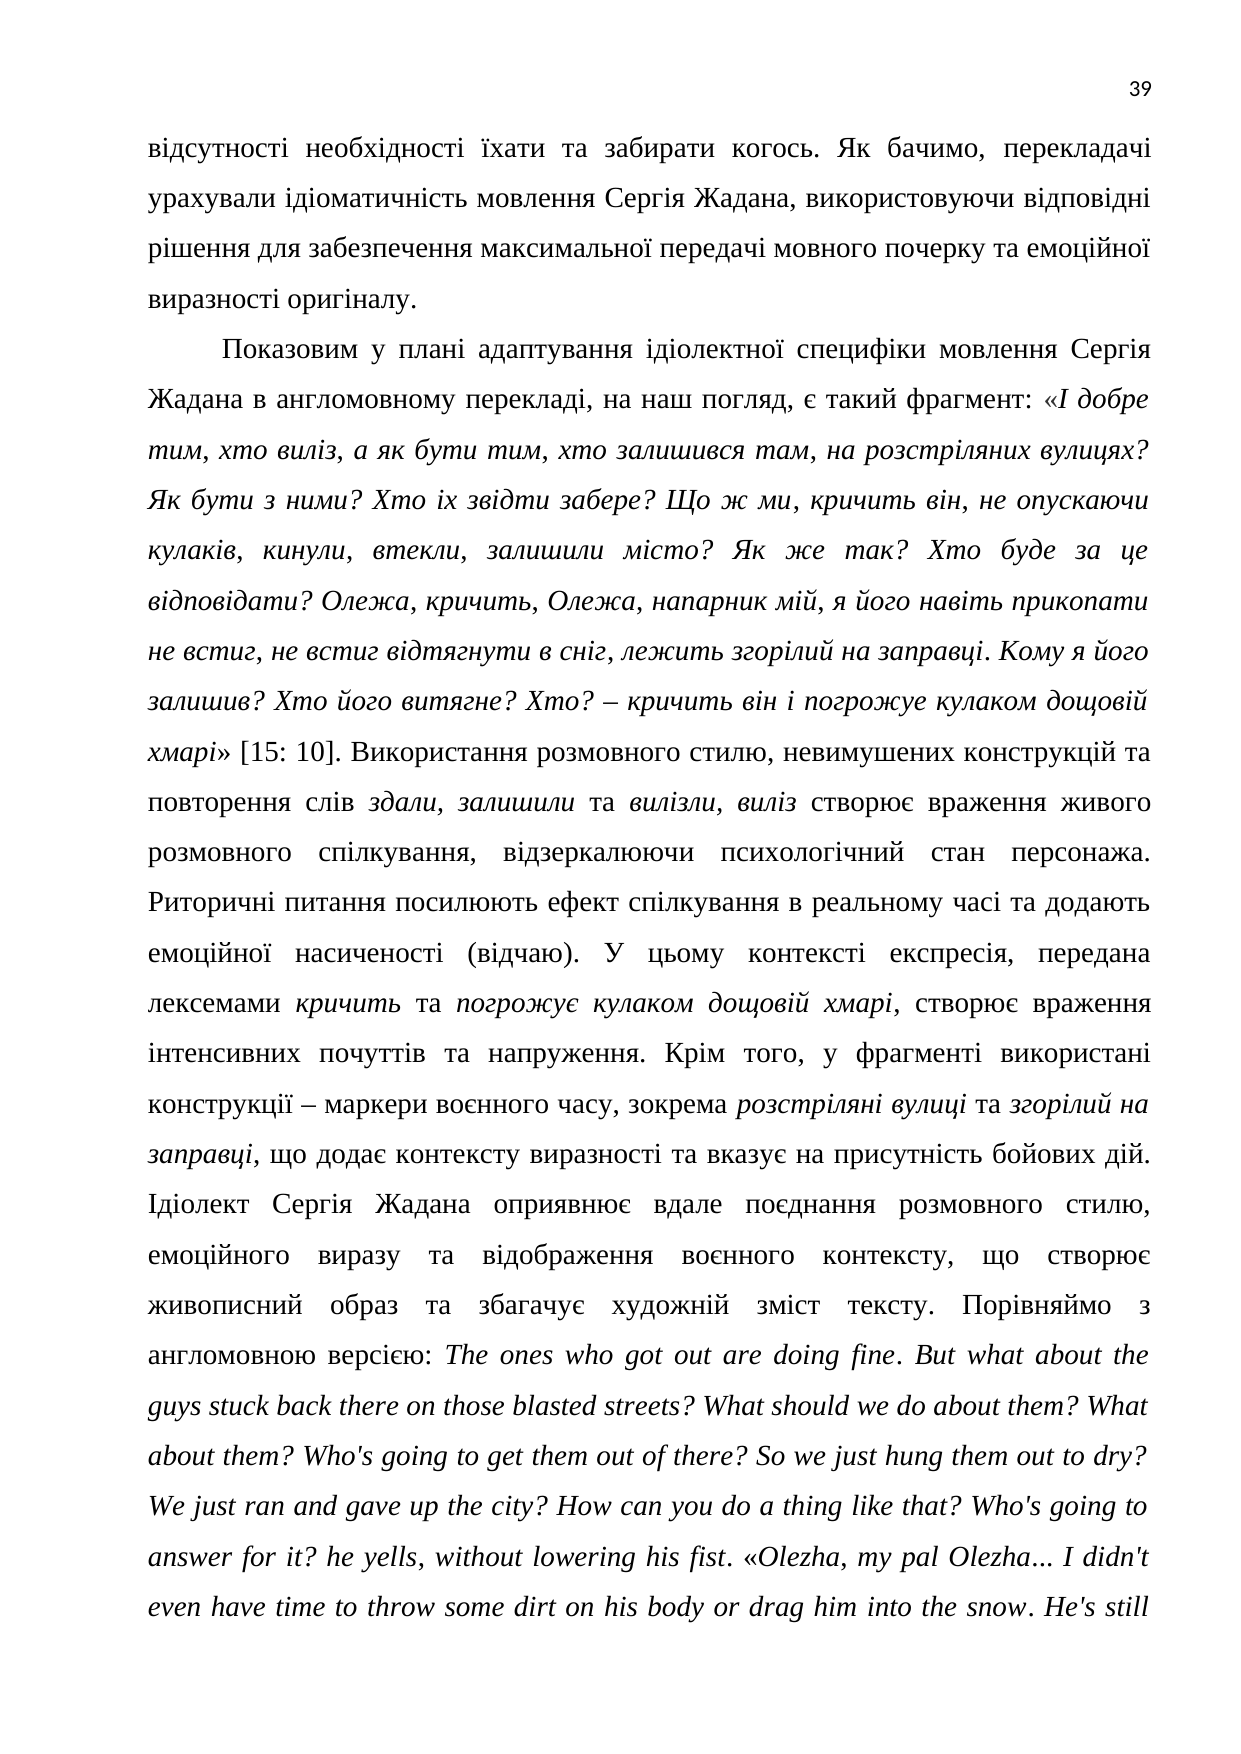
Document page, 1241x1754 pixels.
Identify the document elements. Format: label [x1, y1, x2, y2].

text [148, 331, 1152, 1622]
text [148, 130, 1152, 314]
